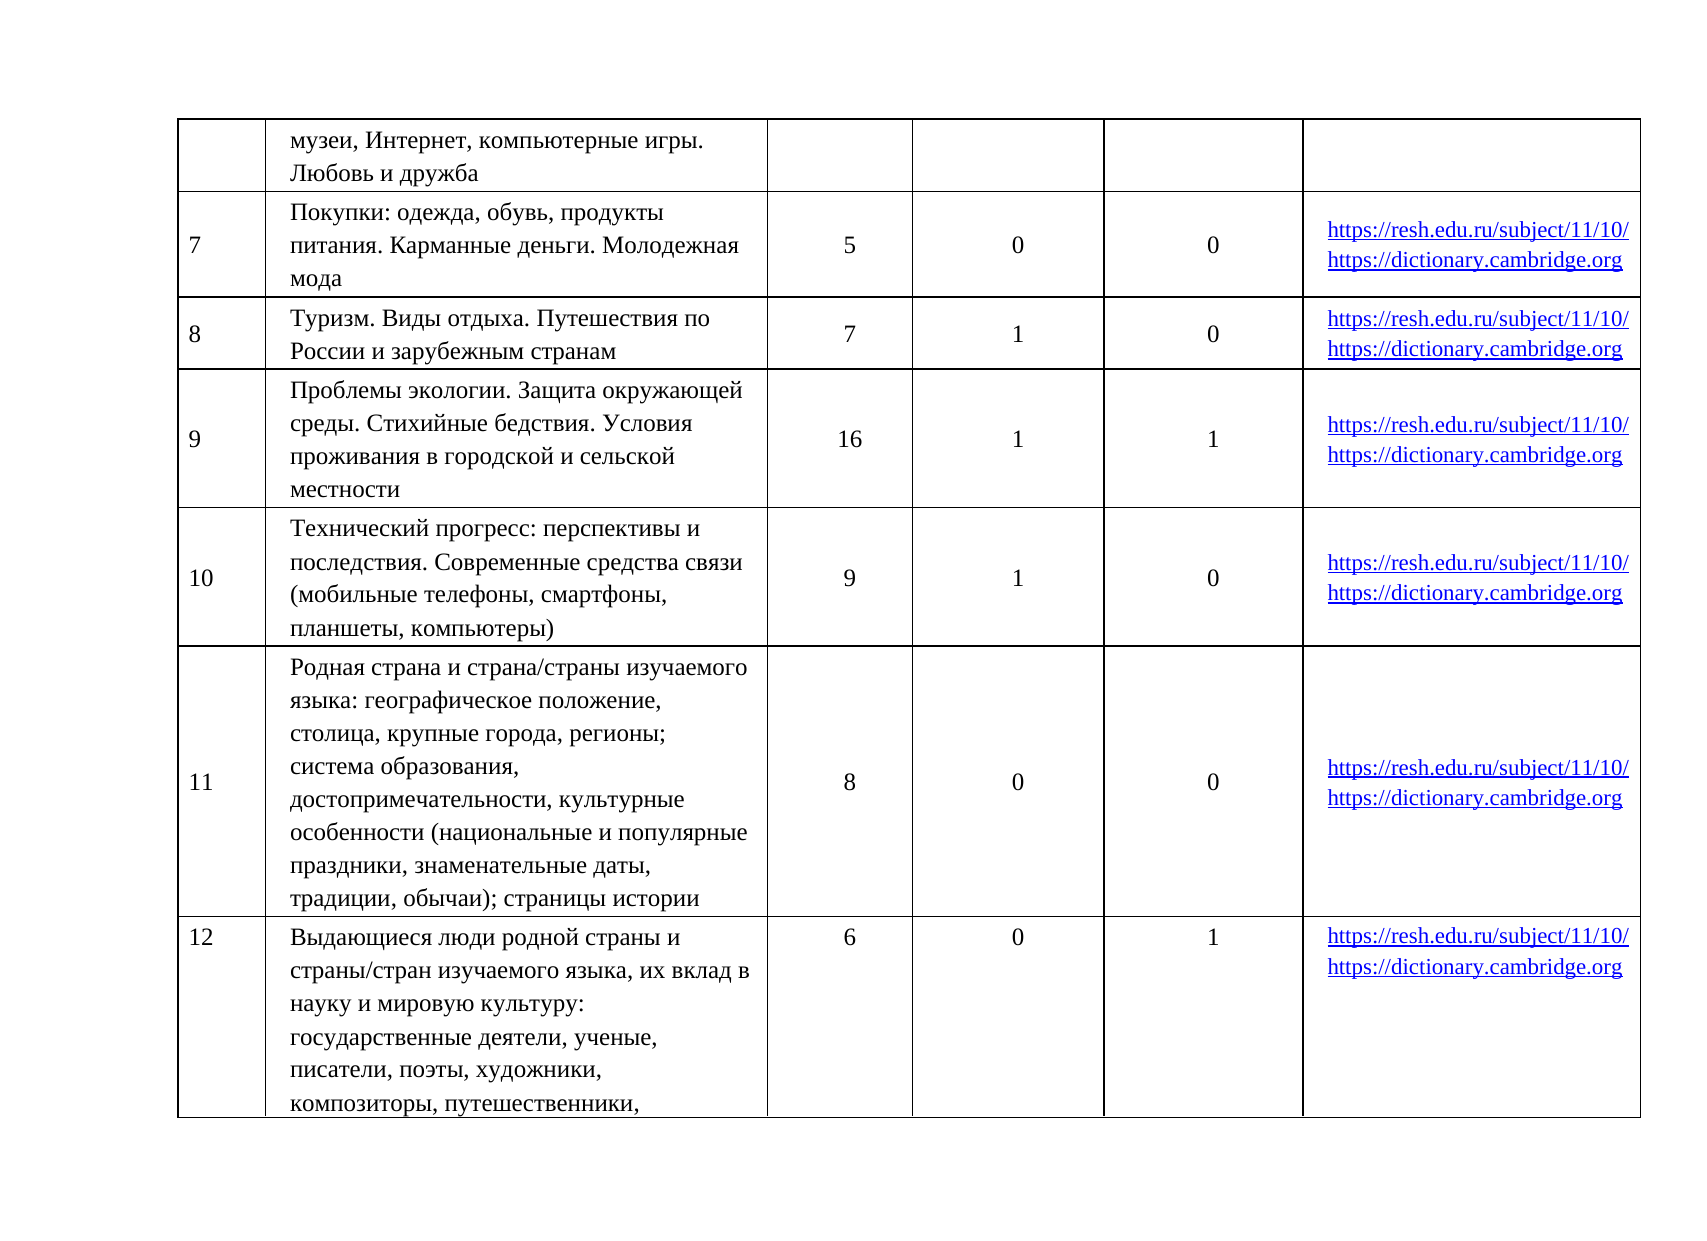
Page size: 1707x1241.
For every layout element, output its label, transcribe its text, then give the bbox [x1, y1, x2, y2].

table_cell 1 [913, 370, 1103, 507]
table_cell 8 [768, 647, 912, 916]
table_cell Технический прогресс: перспективы и последствия. Современные средства связи (мобильные телефоны, смартфоны, планшеты, компьютеры) [266, 508, 767, 645]
table_cell 5 [768, 192, 912, 296]
table_cell https://resh.edu.ru/subject/11/10/ https://dictionary.cambridge.org [1304, 647, 1640, 916]
table_cell 0 [1105, 298, 1302, 368]
table_cell 1 [1105, 370, 1302, 507]
table_cell 6 [179, 120, 265, 191]
table_cell 12 [179, 917, 265, 1116]
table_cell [266, 120, 767, 191]
table_cell 13 [768, 120, 912, 191]
table_cell 0 [1105, 508, 1302, 645]
table_cell Туризм. Виды отдыха. Путешествия по России и зарубежным странам [266, 298, 767, 368]
table_cell 9 [768, 508, 912, 645]
table_cell https://resh.edu.ru/subject/11/10/ https://dictionary.cambridge.org [1304, 508, 1640, 645]
table_cell 8 [179, 298, 265, 368]
table_cell Проблемы экологии. Защита окружающей среды. Стихийные бедствия. Условия проживания в городской и сельской местности [266, 370, 767, 507]
table_cell 0 [1105, 192, 1302, 296]
table_cell 11 [179, 647, 265, 916]
table_cell 7 [768, 298, 912, 368]
table_cell https://resh.edu.ru/subject/11/10/ https://dictionary.cambridge.org [1304, 192, 1640, 296]
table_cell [1304, 917, 1640, 1116]
table_cell 0 [1105, 120, 1302, 191]
table_cell Покупки: одежда, обувь, продукты питания. Карманные деньги. Молодежная мода [266, 192, 767, 296]
table_cell https://resh.edu.ru/subject/11/10/ https://dictionary.cambridge.org [1304, 298, 1640, 368]
table_cell 1 [1105, 917, 1302, 1116]
table_cell 9 [179, 370, 265, 507]
table_cell 0 [913, 917, 1103, 1116]
table_cell 6 [768, 917, 912, 1116]
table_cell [266, 917, 767, 1116]
table_cell 7 [179, 192, 265, 296]
table_cell 1 [913, 120, 1103, 191]
table_cell 16 [768, 370, 912, 507]
table_cell Родная страна и страна/страны изучаемого языка: географическое положение, столица, крупные города, регионы; система образования, достопримечательности, культурные особенности (национальные и популярные праздники, знаменательные даты, традиции, обычаи); страницы истории [266, 647, 767, 916]
table_cell 0 [1105, 647, 1302, 916]
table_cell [1304, 120, 1640, 191]
table_cell 1 [913, 298, 1103, 368]
table_cell 0 [913, 192, 1103, 296]
table_cell https://resh.edu.ru/subject/11/10/ https://dictionary.cambridge.org [1304, 370, 1640, 507]
table_cell 1 [913, 508, 1103, 645]
table_cell 10 [179, 508, 265, 645]
table_cell 0 [913, 647, 1103, 916]
